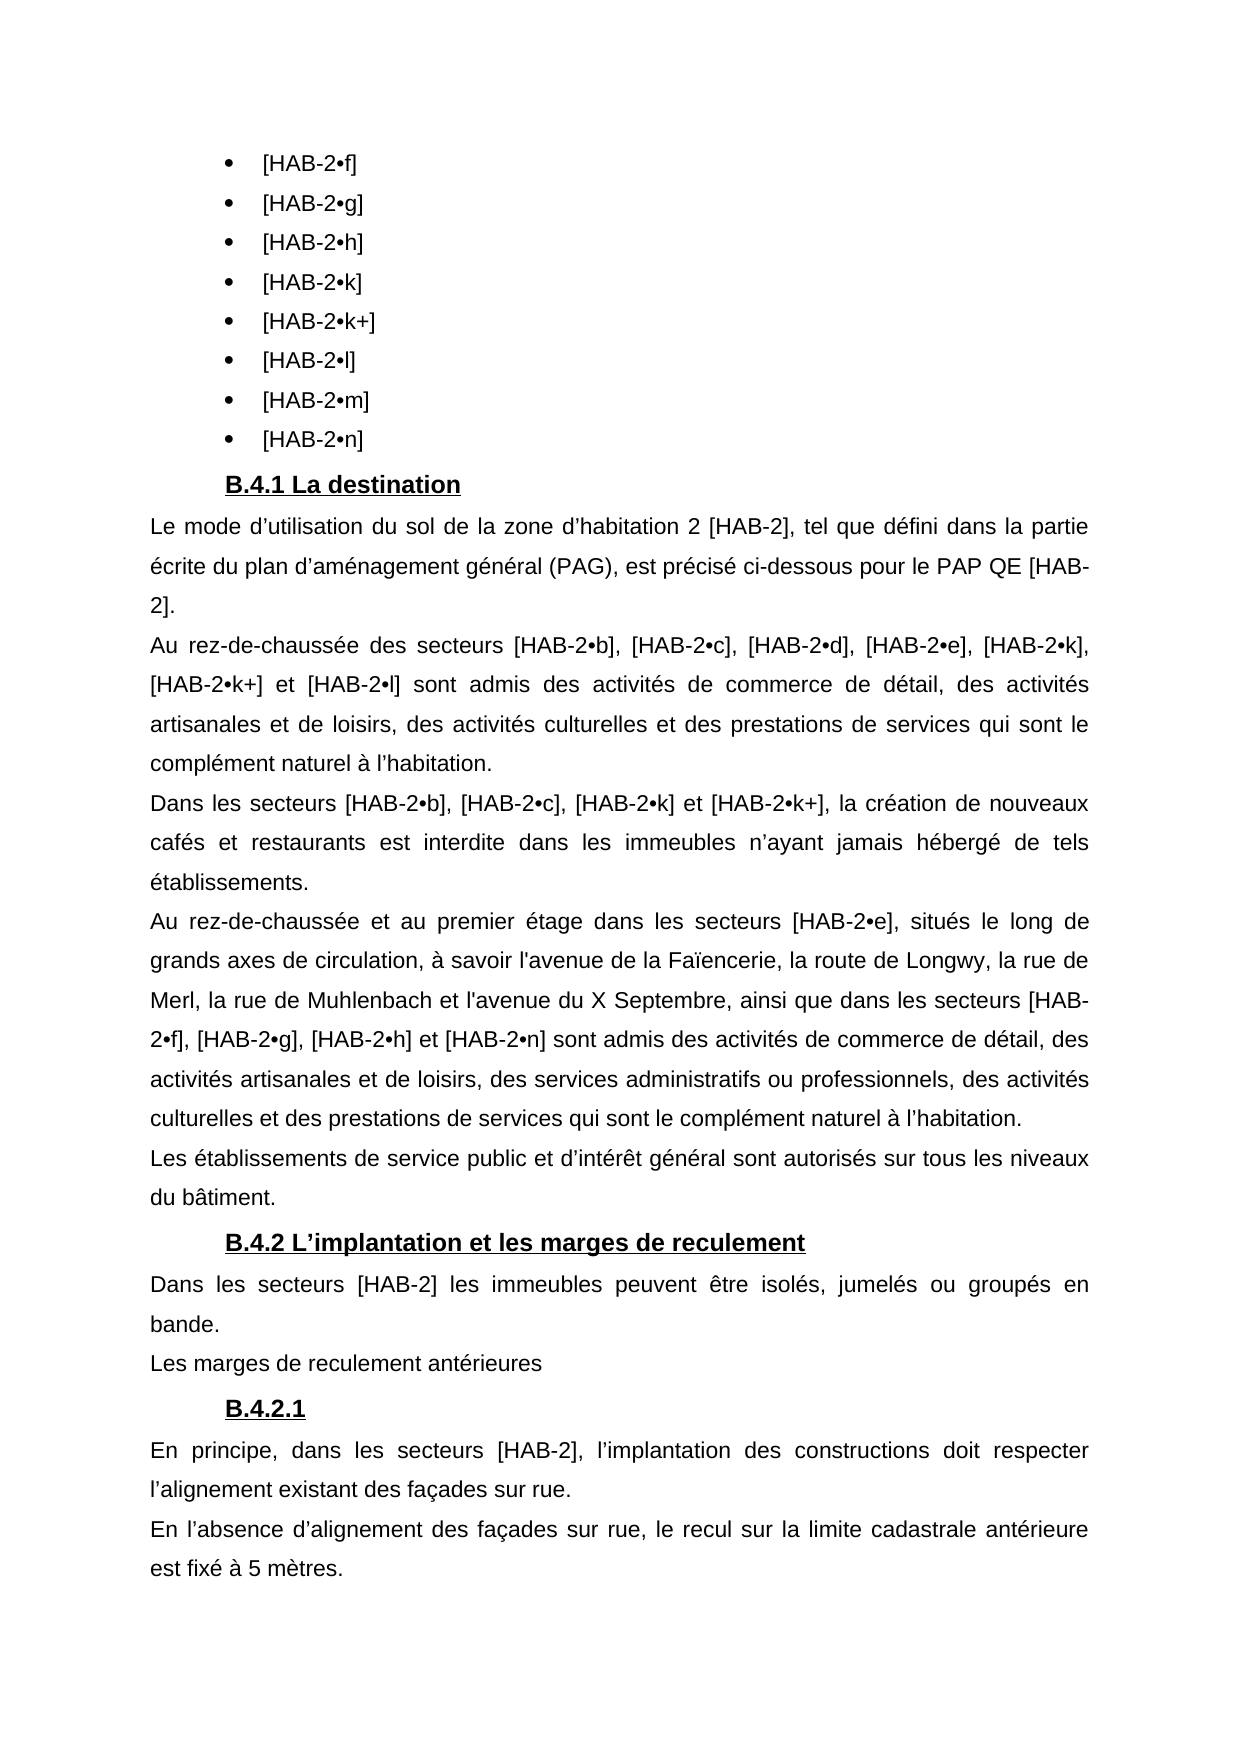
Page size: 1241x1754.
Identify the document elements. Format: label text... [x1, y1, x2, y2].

text Le mode d’utilisation du sol de la zone d’habitation 2 [HAB-2], tel que défini dans la partie écrite du plan d’aménagement général (PAG), est précisé ci-dessous pour le PAP QE [HAB-2]. [150, 513, 1090, 618]
list [HAB-2•l] [225, 347, 1090, 374]
subtitle B.4.2 L’implantation et les marges de reculement [225, 1228, 1090, 1257]
text Dans les secteurs [HAB-2] les immeubles peuvent être isolés, jumelés ou groupés en bande. [150, 1271, 1090, 1337]
list [HAB-2•n] [225, 426, 1090, 453]
text Les établissements de service public et d’intérêt général sont autorisés sur tous les niveaux du bâtiment. [150, 1145, 1090, 1211]
list [HAB-2•k+] [225, 308, 1090, 334]
text Les marges de reculement antérieures [150, 1350, 1090, 1376]
list [HAB-2•m] [225, 387, 1090, 413]
list [HAB-2•h] [225, 229, 1090, 255]
subtitle B.4.1 La destination [225, 470, 1090, 499]
text Dans les secteurs [HAB-2•b], [HAB-2•c], [HAB-2•k] et [HAB-2•k+], la création de nouveaux cafés et restaurants est interdite dans les immeubles n’ayant jamais hébergé de tels établissements. [150, 789, 1090, 895]
text Au rez-de-chaussée des secteurs [HAB-2•b], [HAB-2•c], [HAB-2•d], [HAB-2•e], [HAB-2•k], [HAB-2•k+] et [HAB-2•l] sont admis des activités de commerce de détail, des activités artisanales et de loisirs, des activités culturelles et des prestations de services qui sont le complément naturel à l’habitation. [150, 632, 1090, 776]
subtitle B.4.2.1 [225, 1394, 1090, 1422]
list [HAB-2•f] [225, 150, 1090, 176]
list [HAB-2•k] [225, 268, 1090, 295]
text En principe, dans les secteurs [HAB-2], l’implantation des constructions doit respecter l’alignement existant des façades sur rue. [150, 1437, 1090, 1503]
text Au rez-de-chaussée et au premier étage dans les secteurs [HAB-2•e], situés le long de grands axes de circulation, à savoir l'avenue de la Faïencerie, la route de Longwy, la rue de Merl, la rue de Muhlenbach et l'avenue du X Septembre, ainsi que dans les secteurs [HAB-2•f], [HAB-2•g], [HAB-2•h] et [HAB-2•n] sont admis des activités de commerce de détail, des activités artisanales et de loisirs, des services administratifs ou professionnels, des activités culturelles et des prestations de services qui sont le complément naturel à l’habitation. [150, 908, 1090, 1132]
list [HAB-2•g] [225, 189, 1090, 216]
text En l’absence d’alignement des façades sur rue, le recul sur la limite cadastrale antérieure est fixé à 5 mètres. [150, 1516, 1090, 1582]
